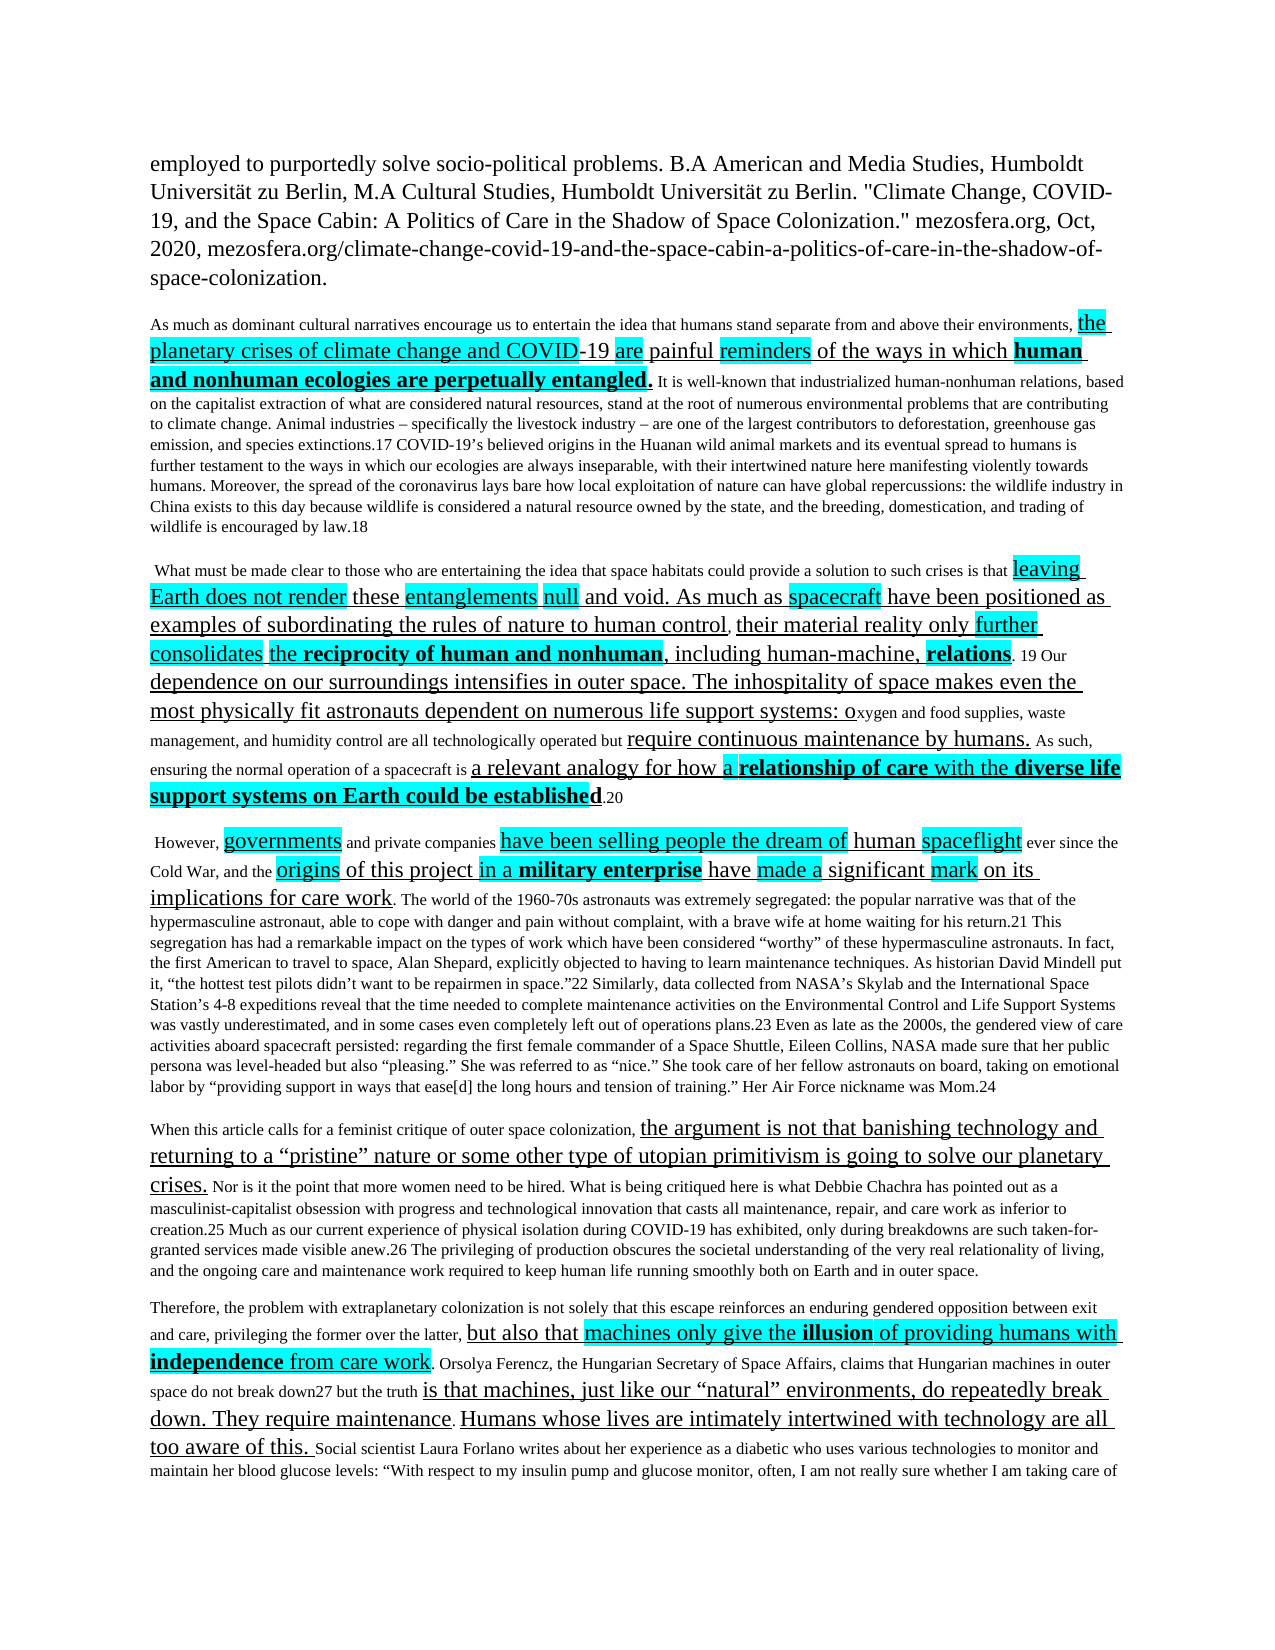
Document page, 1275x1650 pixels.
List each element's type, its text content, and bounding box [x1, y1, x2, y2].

text However, governments and private companies have been selling people the dream of human spaceflight ever since the Cold War, and the origins of this project in a military enterprise have made a significant mark on its implications for care work. The world of the 1960-70s astronauts was extremely segregated: the popular narrative was that of the hypermasculine astronaut, able to cope with danger and pain without complaint, with a brave wife at home waiting for his return.21 This segregation has had a remarkable impact on the types of work which have been considered “worthy” of these hypermasculine astronauts. In fact, the first American to travel to space, Alan Shepard, explicitly objected to having to learn maintenance techniques. As historian David Mindell put it, “the hottest test pilots didn’t want to be repairmen in space.”22 Similarly, data collected from NASA’s Skylab and the International Space Station’s 4-8 expeditions reveal that the time needed to complete maintenance activities on the Environmental Control and Life Support Systems was vastly underestimated, and in some cases even completely left out of operations plans.23 Even as late as the 2000s, the gendered view of care activities aboard spacecraft persisted: regarding the first female commander of a Space Shuttle, Eileen Collins, NASA made sure that her public persona was level-headed but also “pleasing.” She was referred to as “nice.” She took care of her fellow astronauts on board, taking on emotional labor by “providing support in ways that ease[d] the long hours and tension of training.” Her Air Force nickname was Mom.24 [150, 827, 1125, 1096]
text As much as dominant cultural narratives encourage us to entertain the idea that humans stand separate from and above their environments, the planetary crises of climate change and COVID-19 are painful reminders of the ways in which human and nonhuman ecologies are perpetually entangled. It is well-known that industrialized human-nonhuman relations, based on the capitalist extraction of what are considered natural resources, stand at the root of numerous environmental problems that are contributing to climate change. Animal industries – specifically the livestock industry – are one of the largest contributors to deforestation, greenhouse gas emission, and species extinctions.17 COVID-19’s believed origins in the Huanan wild animal markets and its eventual spread to humans is further testament to the ways in which our ecologies are always inseparable, with their intertwined nature here manifesting violently towards humans. Moreover, the spread of the coronavirus lays bare how local exploitation of nature can have global repercussions: the wildlife industry in China exists to this day because wildlife is considered a natural resource owned by the state, and the breeding, domestication, and trading of wildlife is encouraged by law.18 [150, 309, 1125, 536]
text What must be made clear to those who are entertaining the idea that space habitats could provide a solution to such crises is that leaving Earth does not render these entanglements null and void. As much as spacecraft have been positioned as examples of subordinating the rules of nature to human control, their material reality only further consolidates the reciprocity of human and nonhuman, including human-machine, relations. 19 Our dependence on our surroundings intensifies in outer space. The inhospitality of space makes even the most physically fit astronauts dependent on numerous life support systems: oxygen and food supplies, waste management, and humidity control are all technologically operated but require continuous maintenance by humans. As such, ensuring the normal operation of a spacecraft is a relevant analogy for how a relationship of care with the diverse life support systems on Earth could be established.20 [150, 554, 1125, 808]
text When this article calls for a feminist critique of outer space colonization, the argument is not that banishing technology and returning to a “pristine” nature or some other type of utopian primitivism is going to solve our planetary crises. Nor is it the point that more women need to be hired. What is being critiqued here is what Debbie Chachra has pointed out as a masculinist-capitalist obsession with progress and technological innovation that casts all maintenance, repair, and care work as inferior to creation.25 Much as our current experience of physical isolation during COVID-19 has exhibited, only during breakdowns are such taken-for-granted services made visible anew.26 The privileging of production obscures the societal understanding of the very real relationality of living, and the ongoing care and maintenance work required to keep human life running smoothly both on Earth and in outer space. [150, 1114, 1125, 1280]
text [150, 1298, 1125, 1480]
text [150, 150, 1125, 290]
